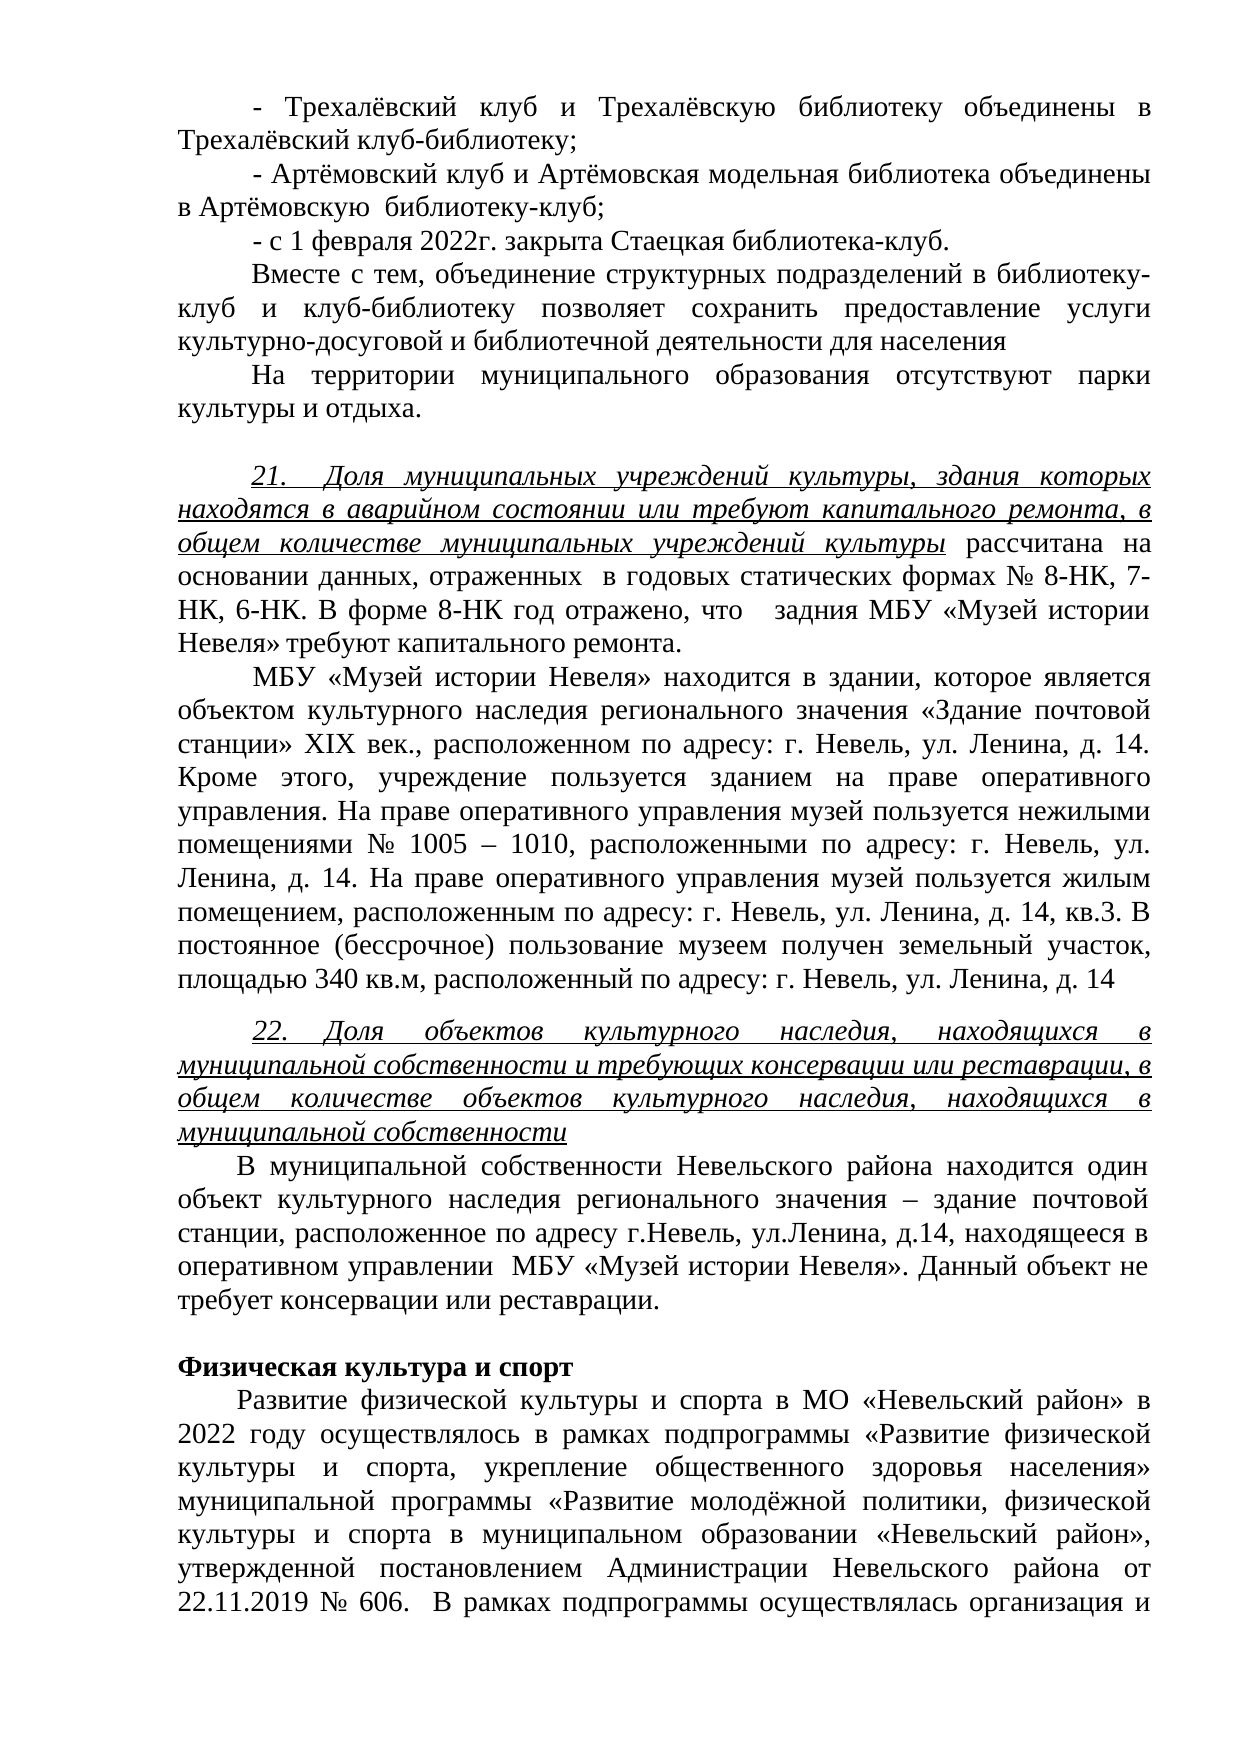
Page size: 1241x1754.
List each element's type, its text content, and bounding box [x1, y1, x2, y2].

list Доля муниципальных учреждений культуры, здания которых находятся в аварийном состоянии или требуют капитального ремонта, в общем количестве муниципальных учреждений культуры рассчитана на основании данных, отраженных в годовых статических формах № 8-НК, 7-НК, 6-НК. В форме 8-НК год отражено, что задния МБУ «Музей истории Невеля» требуют капитального ремонта. [177, 458, 1152, 520]
text - Трехалёвский клуб и Трехалёвскую библиотеку объединены в Трехалёвский клуб-библиотеку; [177, 89, 1152, 156]
list МБУ «Музей истории Невеля» находится в здании, которое является объектом культурного наследия регионального значения «Здание почтовой станции» XIX век., расположенном по адресу: г. Невель, ул. Ленина, д. 14. Кроме этого, учреждение пользуется зданием на праве оперативного управления. На праве оперативного управления музей пользуется нежилыми помещениями № 1005 – 1010, расположенными по адресу: г. Невель, ул. Ленина, д. 14. На праве оперативного управления музей пользуется жилым помещением, расположенным по адресу: г. Невель, ул. Ленина, д. 14, кв.3. В постоянное (бессрочное) пользование музеем получен земельный участок, площадью 340 кв.м, расположенный по адресу: г. Невель, ул. Ленина, д. 14 [177, 659, 1152, 994]
list На территории муниципального образования отсутствуют парки культуры и отдыха. [177, 357, 1152, 424]
text - Артёмовский клуб и Артёмовская модельная библиотека объединены в Артёмовскую библиотеку-клуб; [177, 156, 1152, 223]
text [177, 1382, 1152, 1617]
text Физическая культура и спорт [177, 1349, 1152, 1382]
text В муниципальной собственности Невельского района находится один объект культурного наследия регионального значения – здание почтовой станции, расположенное по адресу г.Невель, ул.Ленина, д.14, находящееся в оперативном управлении МБУ «Музей истории Невеля». Данный объект не требует консервации или реставрации. [177, 1148, 1149, 1315]
text - с 1 февраля 2022г. закрыта Стаецкая библиотека-клуб. [177, 223, 1152, 256]
list Доля объектов культурного наследия, находящихся в муниципальной собственности и требующих консервации или реставрации, в общем количестве объектов культурного наследия, находящихся в муниципальной собственности [177, 1077, 1152, 1110]
list Доля муниципальных учреждений культуры, здания которых находятся в аварийном состоянии или требуют капитального ремонта, в общем количестве муниципальных учреждений культуры рассчитана на основании данных, отраженных в годовых статических формах № 8-НК, 7-НК, 6-НК. В форме 8-НК год отражено, что задния МБУ «Музей истории Невеля» требуют капитального ремонта. [177, 521, 1152, 659]
list Вместе с тем, объединение структурных подразделений в библиотеку-клуб и клуб-библиотеку позволяет сохранить предоставление услуги культурно-досуговой и библиотечной деятельности для населения [177, 256, 1152, 357]
list Доля объектов культурного наследия, находящихся в муниципальной собственности и требующих консервации или реставрации, в общем количестве объектов культурного наследия, находящихся в муниципальной собственности [177, 1111, 1152, 1148]
list Доля объектов культурного наследия, находящихся в муниципальной собственности и требующих консервации или реставрации, в общем количестве объектов культурного наследия, находящихся в муниципальной собственности [177, 1013, 1152, 1076]
